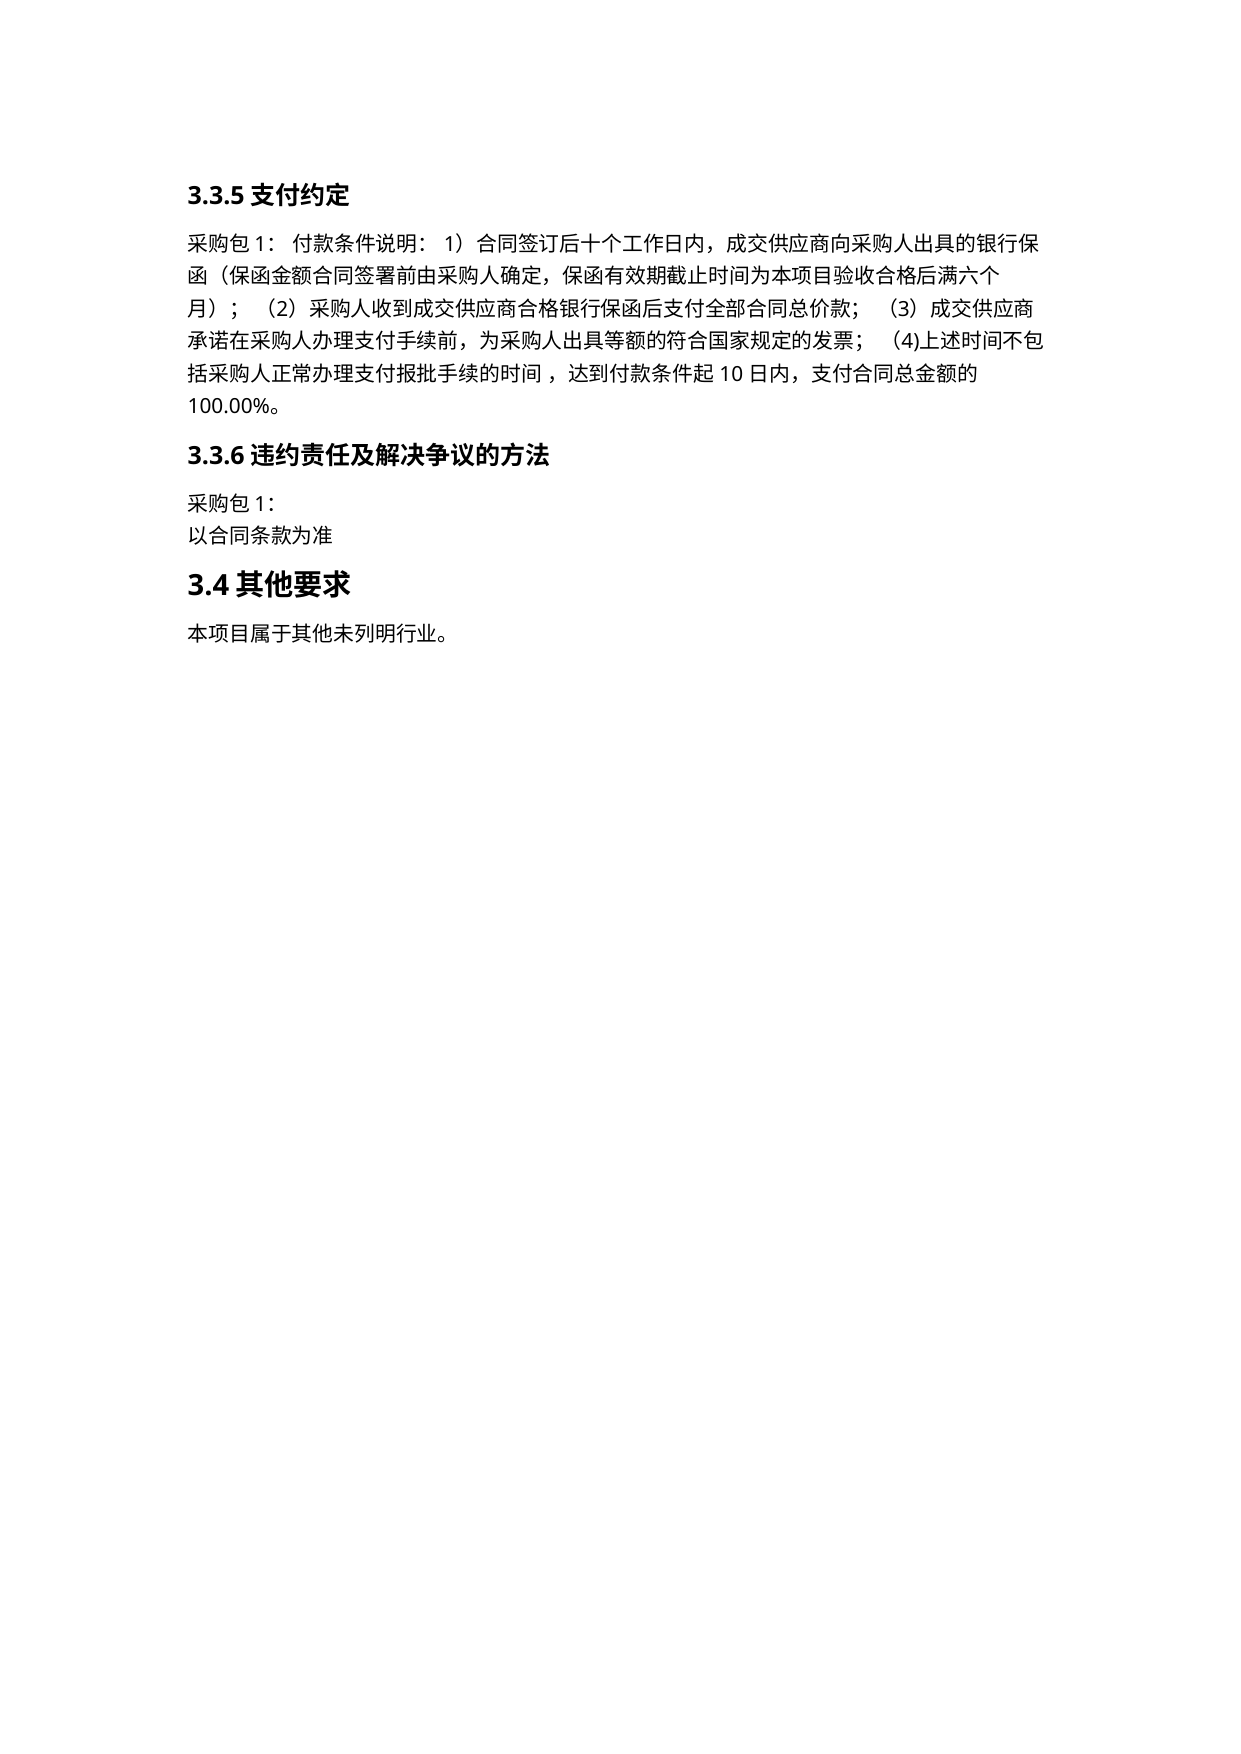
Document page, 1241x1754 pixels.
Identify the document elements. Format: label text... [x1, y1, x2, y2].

text 3.3.6违约责任及解决争议的方法 [187, 422, 1053, 487]
text 本项目属于其他未列明行业。 [187, 617, 1053, 649]
text 3.4其他要求 [187, 552, 1053, 617]
text 3.3.5支付约定 [187, 162, 1053, 227]
text 以合同条款为准 [187, 519, 1053, 552]
text 采购包1： 付款条件说明： 1）合同签订后十个工作日内，成交供应商向采购人出具的银行保函（保函金额合同签署前由采购人确定，保函有效期截止时间为本项目验收合格后满六个月）； （2）采购人收到成交供应商合格银行保函后支付全部合同总价款； （3）成交供应商承诺在采购人办理支付手续前，为采购人出具等额的符合国家规定的发票； （4)上述时间不包括采购人正常办理支付报批手续的时间 ，达到付款条件起 10 日内，支付合同总金额的 100.00%。 [187, 227, 1053, 422]
text 采购包1： [187, 487, 1053, 519]
